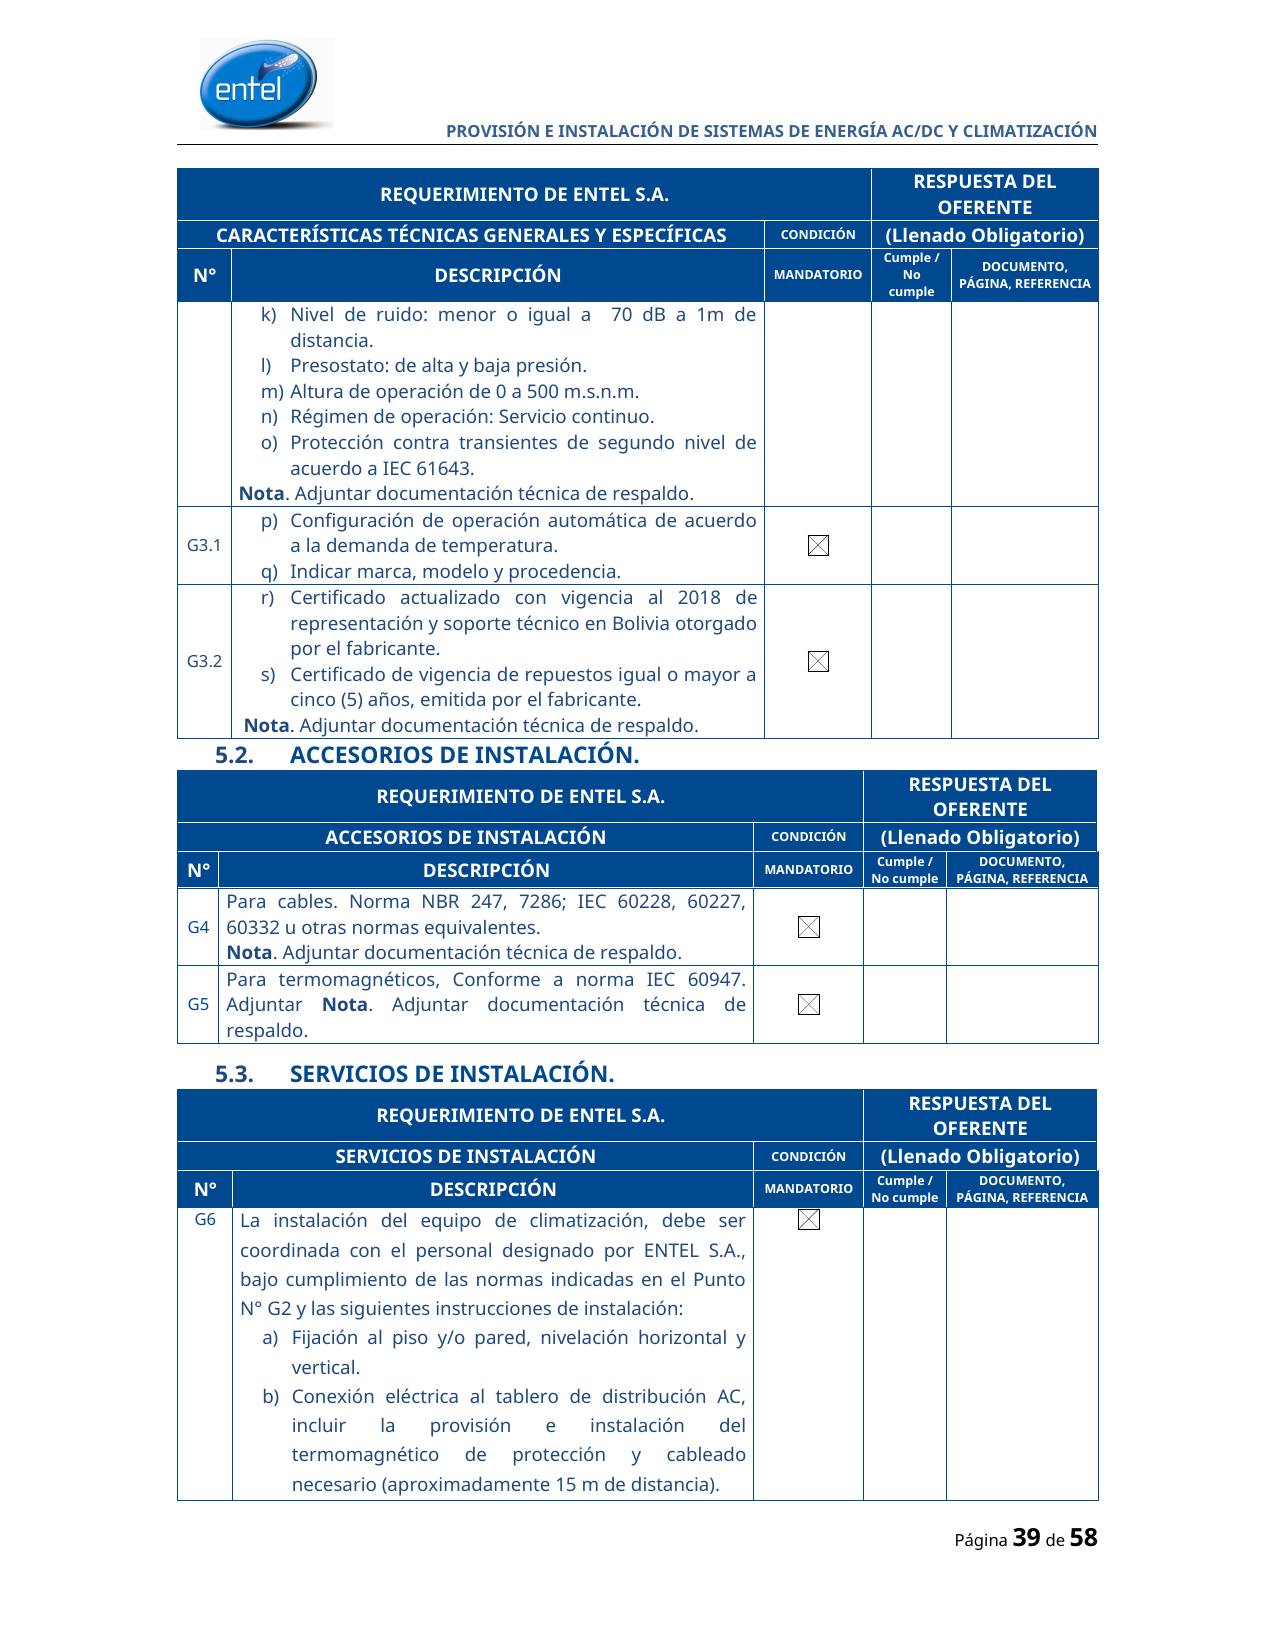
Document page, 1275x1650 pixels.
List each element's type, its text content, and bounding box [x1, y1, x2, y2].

table_cell [947, 966, 1098, 1043]
table_cell (Llenado Obligatorio) [872, 221, 1098, 248]
table_cell (Llenado Obligatorio) [864, 1142, 1096, 1170]
table_cell [947, 1208, 1098, 1500]
table_cell Cumple / No cumple [872, 249, 951, 301]
table_header RESPUESTA DEL OFERENTE [864, 1090, 1096, 1141]
table_cell DOCUMENTO, PÁGINA, REFERENCIA [947, 1171, 1098, 1207]
table_cell G6 [178, 1208, 232, 1500]
table_cell DOCUMENTO, PÁGINA, REFERENCIA [947, 852, 1098, 887]
table_cell [952, 585, 1098, 738]
table_cell N° [178, 852, 218, 887]
table_cell DESCRIPCIÓN [219, 852, 753, 887]
table_cell Certificado actualizado con vigencia al 2018 de representación y soporte técnico en Bolivia otorgado por el fabricante. Certificado de vigencia de repuestos igual o mayor a cinco (5) años, emitida por el fabricante. Nota. Adjuntar documentación técnica de respaldo. [232, 585, 764, 738]
list SERVICIOS DE INSTALACIÓN. [215, 1058, 1098, 1089]
table_cell [754, 966, 863, 1043]
table_cell [754, 889, 863, 965]
table_cell [864, 889, 946, 965]
table_cell [872, 302, 951, 506]
table_cell G3.2 [178, 585, 231, 738]
table_header REQUERIMIENTO DE ENTEL S.A. [178, 169, 871, 220]
table_header RESPUESTA DEL OFERENTE [864, 771, 1096, 822]
table_cell CONDICIÓN [765, 221, 871, 248]
table_cell [952, 302, 1098, 506]
picture [199, 38, 335, 130]
table_header REQUERIMIENTO DE ENTEL S.A. [178, 771, 863, 822]
table_cell [872, 585, 951, 738]
table_cell N° [178, 1171, 232, 1207]
table_header REQUERIMIENTO DE ENTEL S.A. [178, 1090, 863, 1141]
table_cell DOCUMENTO, PÁGINA, REFERENCIA [952, 249, 1098, 301]
table_cell G3.1 [178, 507, 231, 583]
table_cell CONDICIÓN [754, 1142, 863, 1170]
table_cell [765, 507, 871, 583]
table_cell MANDATORIO [765, 249, 871, 301]
table_cell Para termomagnéticos, Conforme a norma IEC 60947. Adjuntar Nota. Adjuntar documentación técnica de respaldo. [219, 966, 753, 1043]
table_cell [864, 966, 946, 1043]
table_cell DESCRIPCIÓN [232, 249, 764, 301]
table_cell [864, 1208, 946, 1500]
table_cell G5 [178, 966, 218, 1043]
table_cell MANDATORIO [754, 1171, 863, 1207]
table_cell [765, 302, 871, 506]
table_cell SERVICIOS DE INSTALACIÓN [178, 1142, 753, 1170]
table_cell [765, 585, 871, 738]
table_cell [872, 507, 951, 583]
table_header RESPUESTA DEL OFERENTE [872, 169, 1098, 220]
table_cell Cumple / No cumple [864, 1171, 946, 1207]
table_cell Configuración de operación automática de acuerdo a la demanda de temperatura. Indicar marca, modelo y procedencia. [232, 507, 764, 583]
list ACCESORIOS DE INSTALACIÓN. [215, 739, 1098, 770]
table_cell [952, 507, 1098, 583]
table_cell [947, 889, 1098, 965]
table_cell ACCESORIOS DE INSTALACIÓN [178, 823, 753, 851]
table_cell G3 [178, 302, 231, 506]
table_cell DESCRIPCIÓN [233, 1171, 753, 1207]
table_cell Cumple / No cumple [864, 852, 946, 887]
table_cell Para cables. Norma NBR 247, 7286; IEC 60228, 60227, 60332 u otras normas equivalentes. Nota. Adjuntar documentación técnica de respaldo. [219, 889, 753, 965]
table_cell G4 [178, 889, 218, 965]
table_cell CARACTERÍSTICAS TÉCNICAS GENERALES Y ESPECÍFICAS [178, 221, 764, 248]
table_cell (Llenado Obligatorio) [864, 823, 1096, 851]
table_cell CONDICIÓN [754, 823, 863, 851]
table_cell [754, 1208, 863, 1500]
table_cell N° [178, 249, 231, 301]
table_cell MANDATORIO [754, 852, 863, 887]
